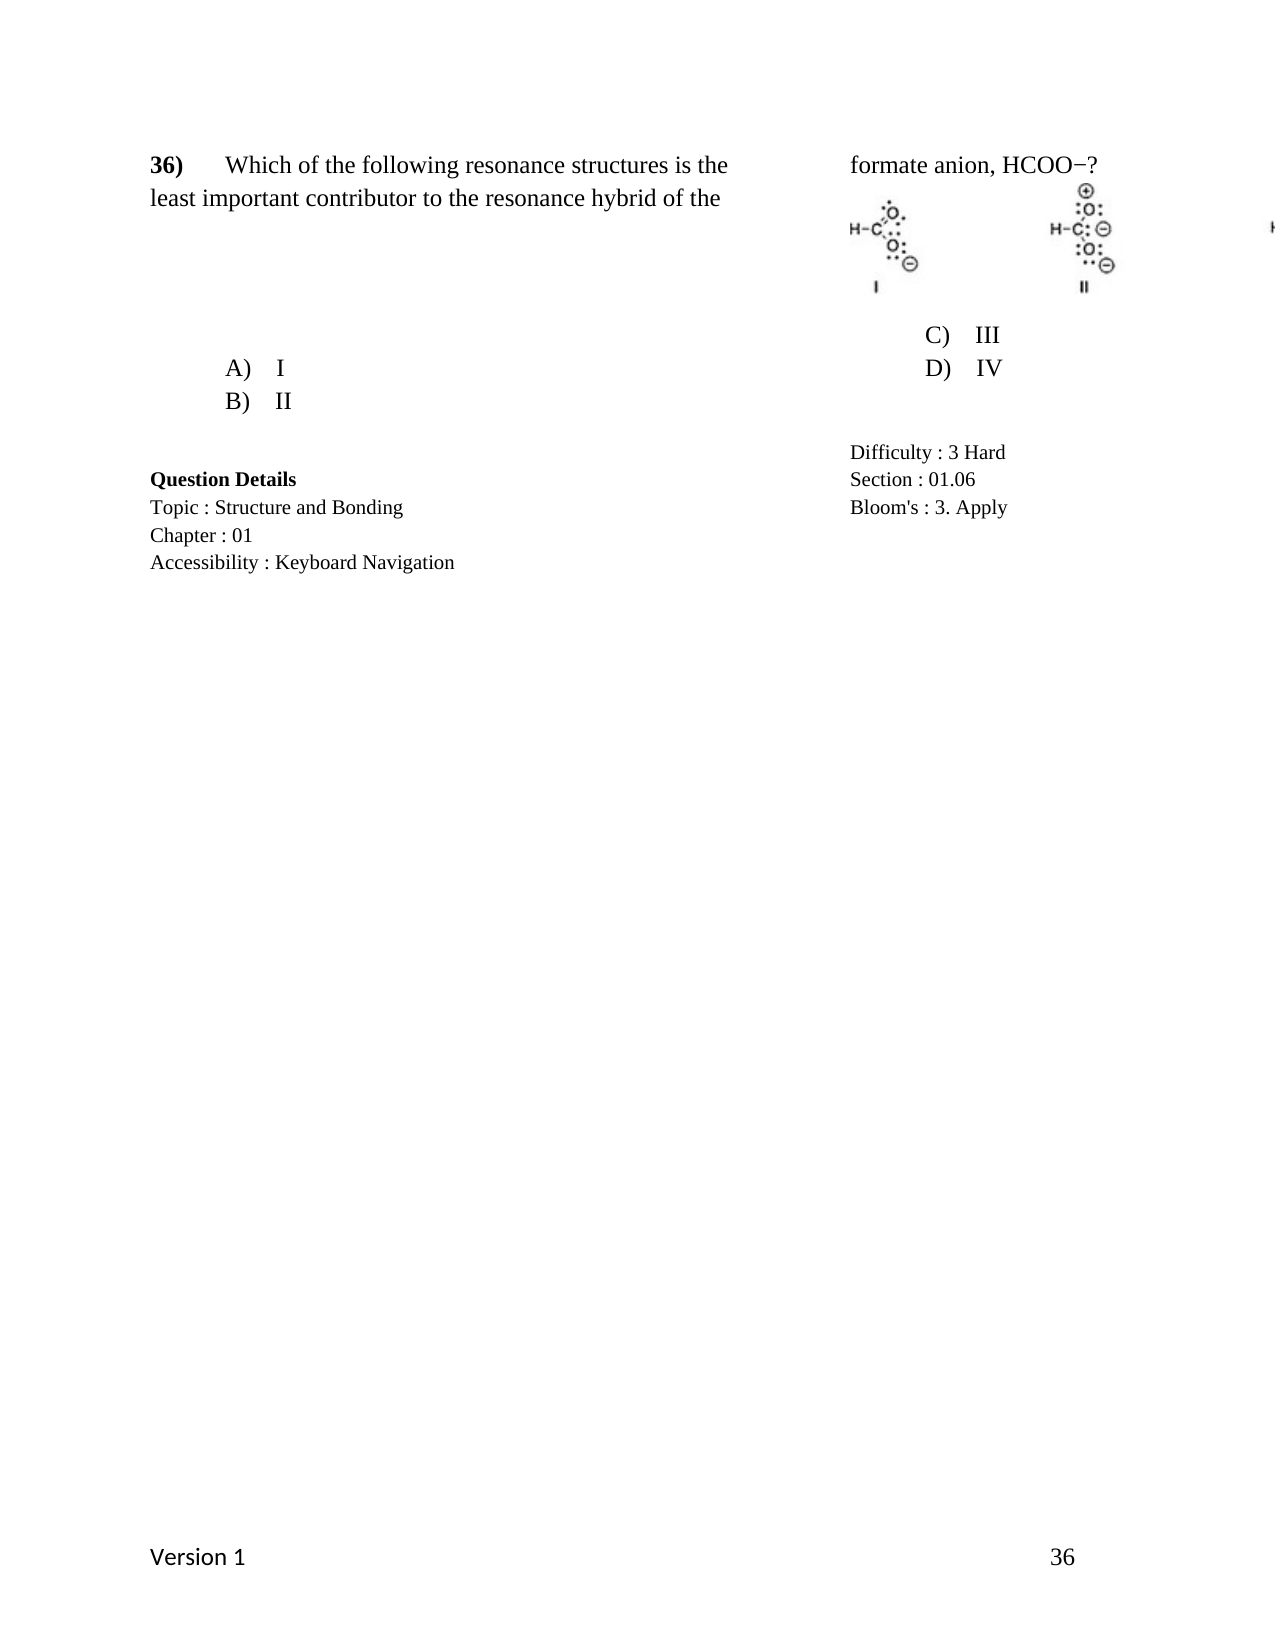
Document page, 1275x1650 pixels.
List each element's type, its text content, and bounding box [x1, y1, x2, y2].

text A) I B) II C) III D) IV [150, 320, 775, 415]
picture [850, 183, 1275, 295]
text 36) Which of the following resonance structures is the least important contributor to the resonance hybrid of the formate anion, HCOO−? [150, 150, 775, 212]
text Question Details Topic : Structure and Bonding Chapter : 01 Accessibility : Keyboard Navigation Difficulty : 3 Hard Section : 01.06 Bloom's : 3. Apply [850, 440, 1125, 519]
text 36) Which of the following resonance structures is the least important contributor to the resonance hybrid of the formate anion, HCOO−? [850, 150, 1125, 183]
text A) I B) II C) III D) IV [850, 320, 1125, 415]
text Question Details Topic : Structure and Bonding Chapter : 01 Accessibility : Keyboard Navigation Difficulty : 3 Hard Section : 01.06 Bloom's : 3. Apply [150, 440, 775, 574]
